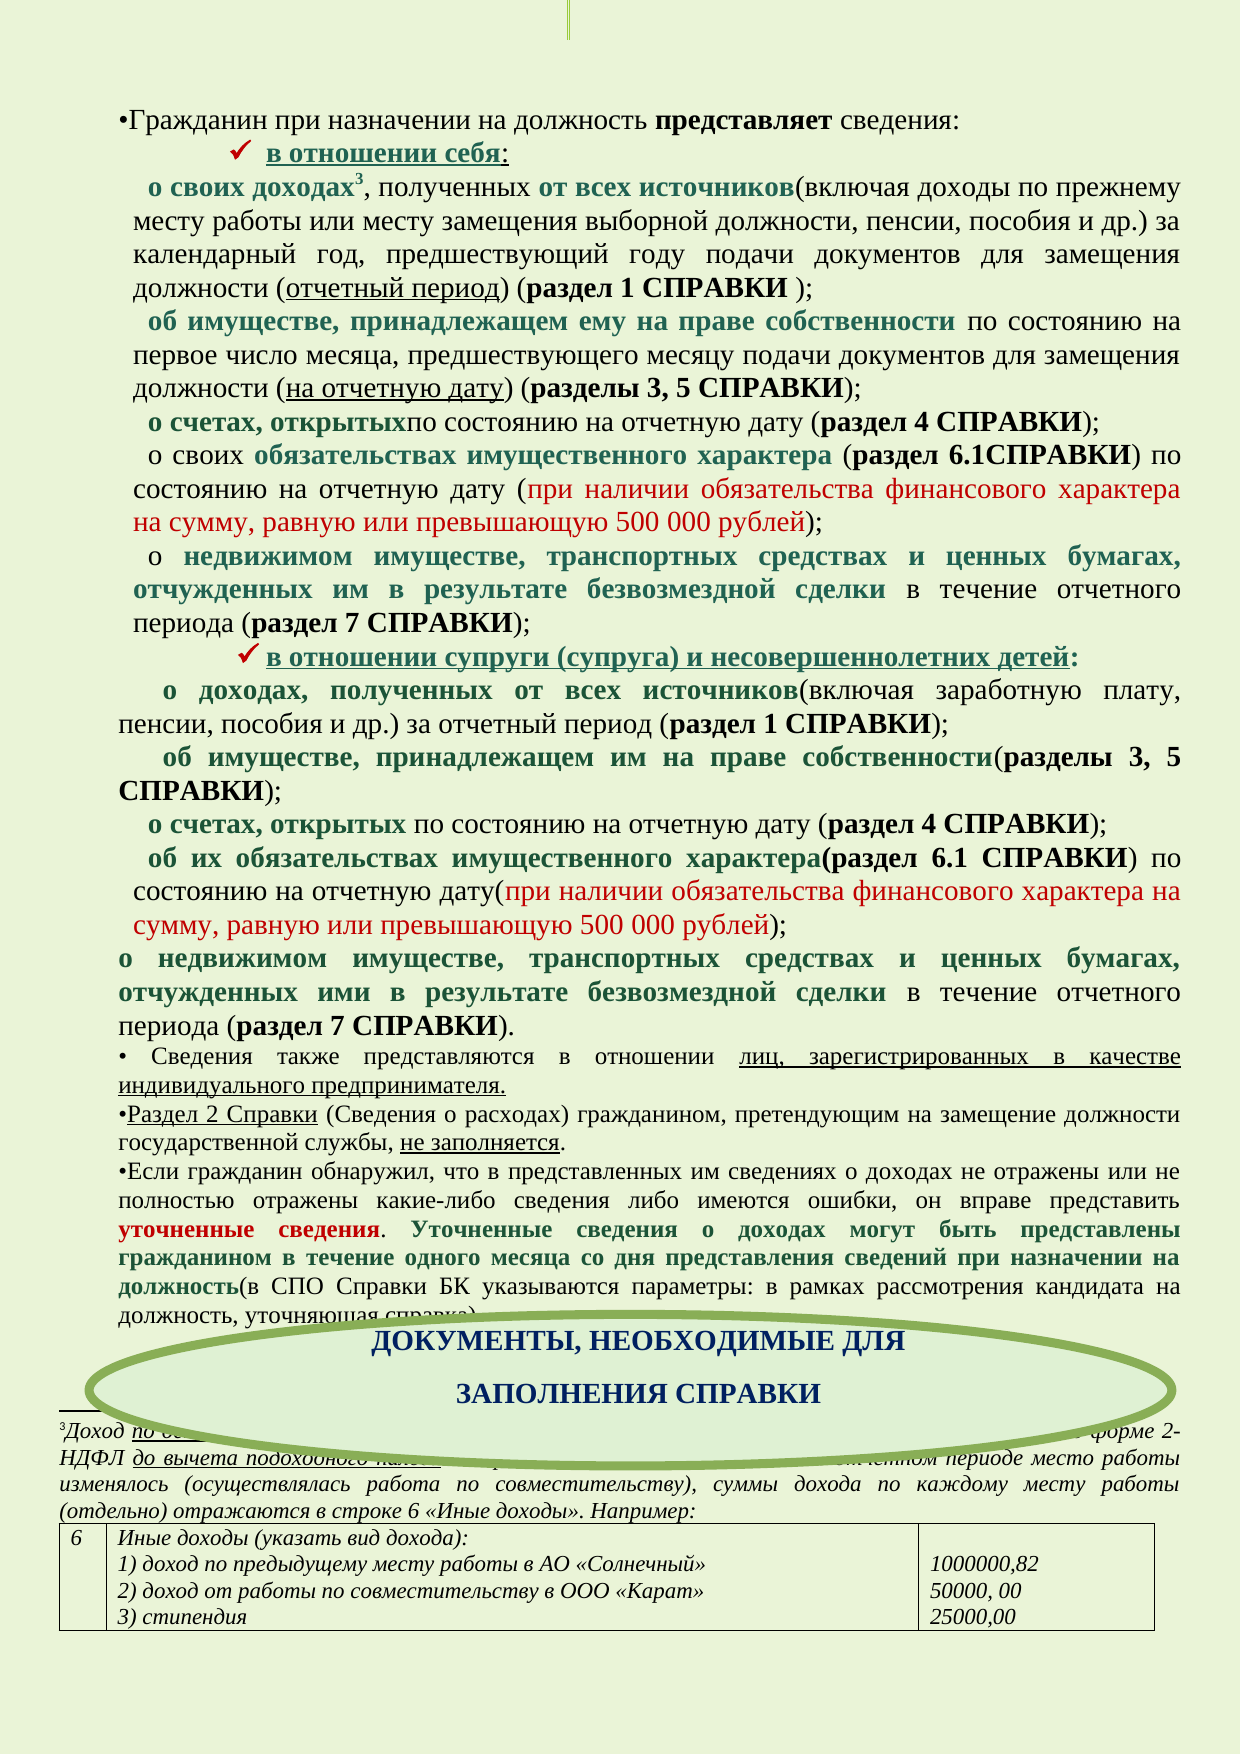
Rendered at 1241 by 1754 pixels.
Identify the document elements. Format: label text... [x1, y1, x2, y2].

text о своих доходах, полученных от всех источников(включая доходы по прежнему месту работы или месту замещения выборной должности, пенсии, пособия и др.) за календарный год, предшествующий году подачи документов для замещения должности (отчетный период) (раздел 1 СПРАВКИ ); [133, 169, 1181, 303]
list в отношении себя: [228, 135, 1181, 169]
text о доходах, полученных от всех источников(включая заработную плату, пенсии, пособия и др.) за отчетный период (раздел 1 СПРАВКИ); [118, 672, 1181, 739]
text о счетах, открытых по состоянию на отчетную дату (раздел 4 СПРАВКИ); [133, 806, 1181, 840]
text • Сведения также представляются в отношении лиц, зарегистрированных в качестве индивидуального предпринимателя. [118, 1041, 1181, 1099]
text о недвижимом имуществе, транспортных средствах и ценных бумагах, отчужденных ими в результате безвозмездной сделки в течение отчетного периода (раздел 7 СПРАВКИ). [118, 941, 1181, 1041]
list •Гражданин при назначении на должность представляет сведения: [118, 102, 1181, 135]
text о счетах, открытыхпо состоянию на отчетную дату (раздел 4 СПРАВКИ); [133, 404, 1181, 437]
list в отношении супруги (супруга) и несовершеннолетних детей: [236, 639, 1181, 672]
text об имуществе, принадлежащем ему на праве собственности по состоянию на первое число месяца, предшествующего месяцу подачи документов для замещения должности (на отчетную дату) (разделы 3, 5 СПРАВКИ); [133, 303, 1181, 404]
text об имуществе, принадлежащем им на праве собственности(разделы 3, 5 СПРАВКИ); [118, 739, 1181, 806]
text о своих обязательствах имущественного характера (раздел 6.1СПРАВКИ) по состоянию на отчетную дату (при наличии обязательства финансового характера на сумму, равную или превышающую 500 000 рублей); [133, 437, 1181, 538]
text •Раздел 2 Справки (Сведения о расходах) гражданином, претендующим на замещение должности государственной службы, не заполняется. [118, 1099, 1181, 1156]
text об их обязательствах имущественного характера(раздел 6.1 СПРАВКИ) по состоянию на отчетную дату(при наличии обязательства финансового характера на сумму, равную или превышающую 500 000 рублей); [133, 840, 1181, 941]
text о недвижимом имуществе, транспортных средствах и ценных бумагах, отчужденных им в результате безвозмездной сделки в течение отчетного периода (раздел 7 СПРАВКИ); [133, 538, 1181, 639]
text •Если гражданин обнаружил, что в представленных им сведениях о доходах не отражены или не полностью отражены какие-либо сведения либо имеются ошибки, он вправе представить уточненные сведения. Уточненные сведения о доходах могут быть представлены гражданином в течение одного месяца со дня представления сведений при назначении на должность(в СПО Справки БК указываются параметры: в рамках рассмотрения кандидата на должность, уточняющая справка). [118, 1156, 1181, 1329]
